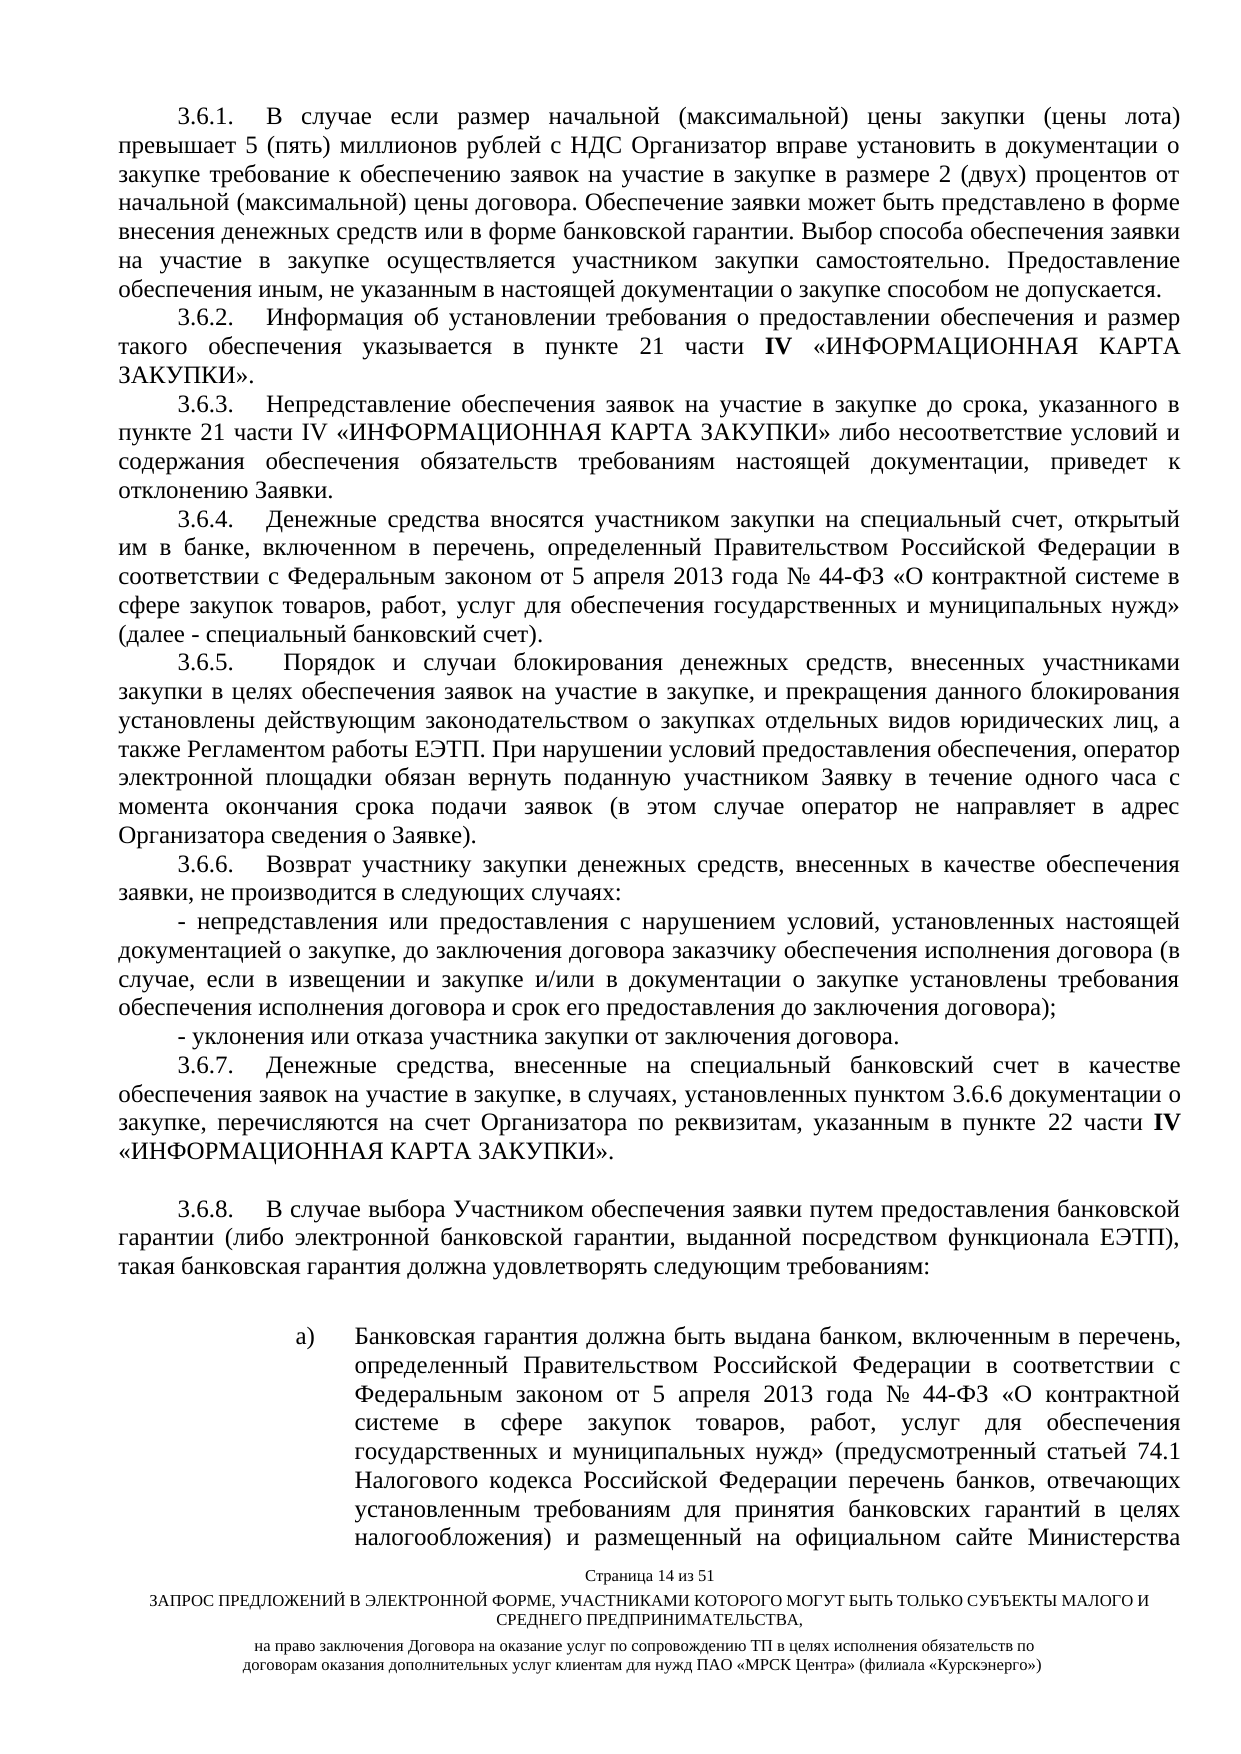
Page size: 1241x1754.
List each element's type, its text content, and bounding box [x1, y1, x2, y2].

subtitle Порядок и случаи блокирования денежных средств, внесенных участниками закупки в целях обеспечения заявок на участие в закупке, и прекращения данного блокирования установлены действующим законодательством о закупках отдельных видов юридических лиц, а также Регламентом работы ЕЭТП. При нарушении условий предоставления обеспечения, оператор электронной площадки обязан вернуть поданную участником Заявку в течение одного часа с момента окончания срока подачи заявок (в этом случае оператор не направляет в адрес Организатора сведения о Заявке). [118, 647, 1181, 849]
subtitle Денежные средства вносятся участником закупки на специальный счет, открытый им в банке, включенном в перечень, определенный Правительством Российской Федерации в соответствии с Федеральным законом от 5 апреля 2013 года № 44-ФЗ «О контрактной системе в сфере закупок товаров, работ, услуг для обеспечения государственных и муниципальных нужд» (далее - специальный банковский счет). [118, 504, 1181, 647]
subtitle Информация об установлении требования о предоставлении обеспечения и размер такого обеспечения указывается в пункте 21 части IV «ИНФОРМАЦИОННАЯ КАРТА ЗАКУПКИ». [118, 302, 1181, 389]
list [295, 1321, 1181, 1551]
subtitle В случае выбора Участником обеспечения заявки путем предоставления банковской гарантии (либо электронной банковской гарантии, выданной посредством функционала ЕЭТП), такая банковская гарантия должна удовлетворять следующим требованиям: [118, 1194, 1181, 1280]
subtitle Непредставление обеспечения заявок на участие в закупке до срока, указанного в пункте 21 части IV «ИНФОРМАЦИОННАЯ КАРТА ЗАКУПКИ» либо несоответствие условий и содержания обеспечения обязательств требованиям настоящей документации, приведет к отклонению Заявки. [118, 389, 1181, 504]
subtitle Возврат участнику закупки денежных средств, внесенных в качестве обеспечения заявки, не производится в следующих случаях: [118, 849, 1181, 906]
text - непредставления или предоставления с нарушением условий, установленных настоящей документацией о закупке, до заключения договора заказчику обеспечения исполнения договора (в случае, если в извещении и закупке и/или в документации о закупке установлены требования обеспечения исполнения договора и срок его предоставления до заключения договора); [118, 906, 1181, 1021]
subtitle В случае если размер начальной (максимальной) цены закупки (цены лота) превышает 5 (пять) миллионов рублей с НДС Организатор вправе установить в документации о закупке требование к обеспечению заявок на участие в закупке в размере 2 (двух) процентов от начальной (максимальной) цены договора. Обеспечение заявки может быть представлено в форме внесения денежных средств или в форме банковской гарантии. Выбор способа обеспечения заявки на участие в закупке осуществляется участником закупки самостоятельно. Предоставление обеспечения иным, не указанным в настоящей документации о закупке способом не допускается. [118, 101, 1181, 302]
subtitle Денежные средства, внесенные на специальный банковский счет в качестве обеспечения заявок на участие в закупке, в случаях, установленных пунктом 3.6.6 документации о закупке, перечисляются на счет Организатора по реквизитам, указанным в пункте 22 части IV «ИНФОРМАЦИОННАЯ КАРТА ЗАКУПКИ». [118, 1050, 1181, 1165]
text - уклонения или отказа участника закупки от заключения договора. [118, 1021, 1181, 1050]
